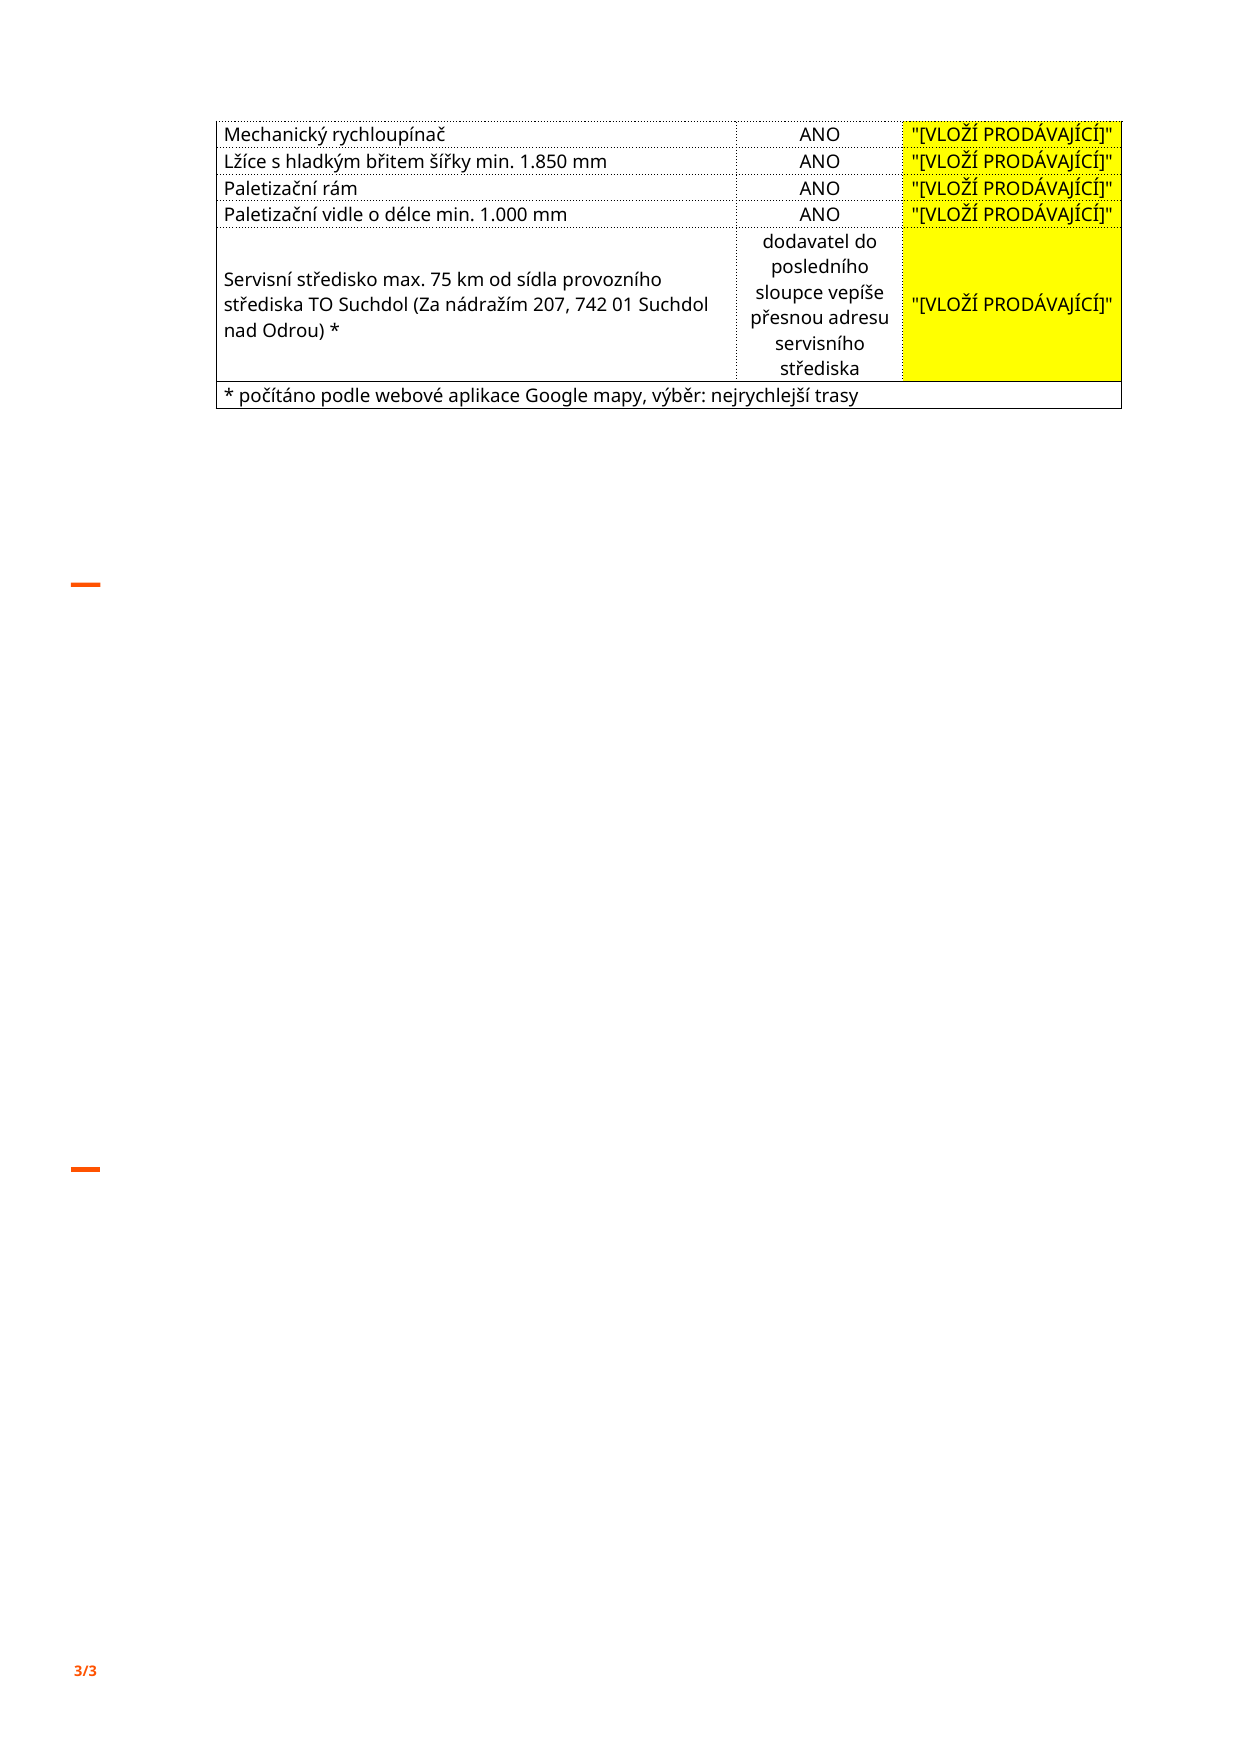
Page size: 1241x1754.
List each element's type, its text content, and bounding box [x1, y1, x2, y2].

table_cell "[VLOŽÍ PRODÁVAJÍCÍ]" [903, 227, 1121, 381]
table_cell Servisní středisko max. 75 km od sídla provozního střediska TO Suchdol (Za nádražím 207, 742 01 Suchdol nad Odrou) * [217, 227, 737, 381]
table_cell "[VLOŽÍ PRODÁVAJÍCÍ]" [903, 200, 1121, 227]
table_cell dodavatel do posledního sloupce vepíše přesnou adresu servisního střediska [737, 227, 903, 381]
table_cell Paletizační rám [217, 174, 737, 200]
table_cell "[VLOŽÍ PRODÁVAJÍCÍ]" [903, 174, 1121, 200]
table_cell * počítáno podle webové aplikace Google mapy, výběr: nejrychlejší trasy [217, 382, 1121, 408]
table_cell ANO [737, 200, 903, 227]
table_cell Lžíce s hladkým břitem šířky min. 1.850 mm [217, 147, 737, 174]
table_cell "[VLOŽÍ PRODÁVAJÍCÍ]" [903, 147, 1121, 174]
table_cell ANO [737, 174, 903, 200]
table_cell Paletizační vidle o délce min. 1.000 mm [217, 200, 737, 227]
table_cell ANO [737, 147, 903, 174]
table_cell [903, 121, 1121, 147]
table_cell ANO [737, 121, 903, 147]
table_cell Mechanický rychloupínač [217, 121, 737, 147]
